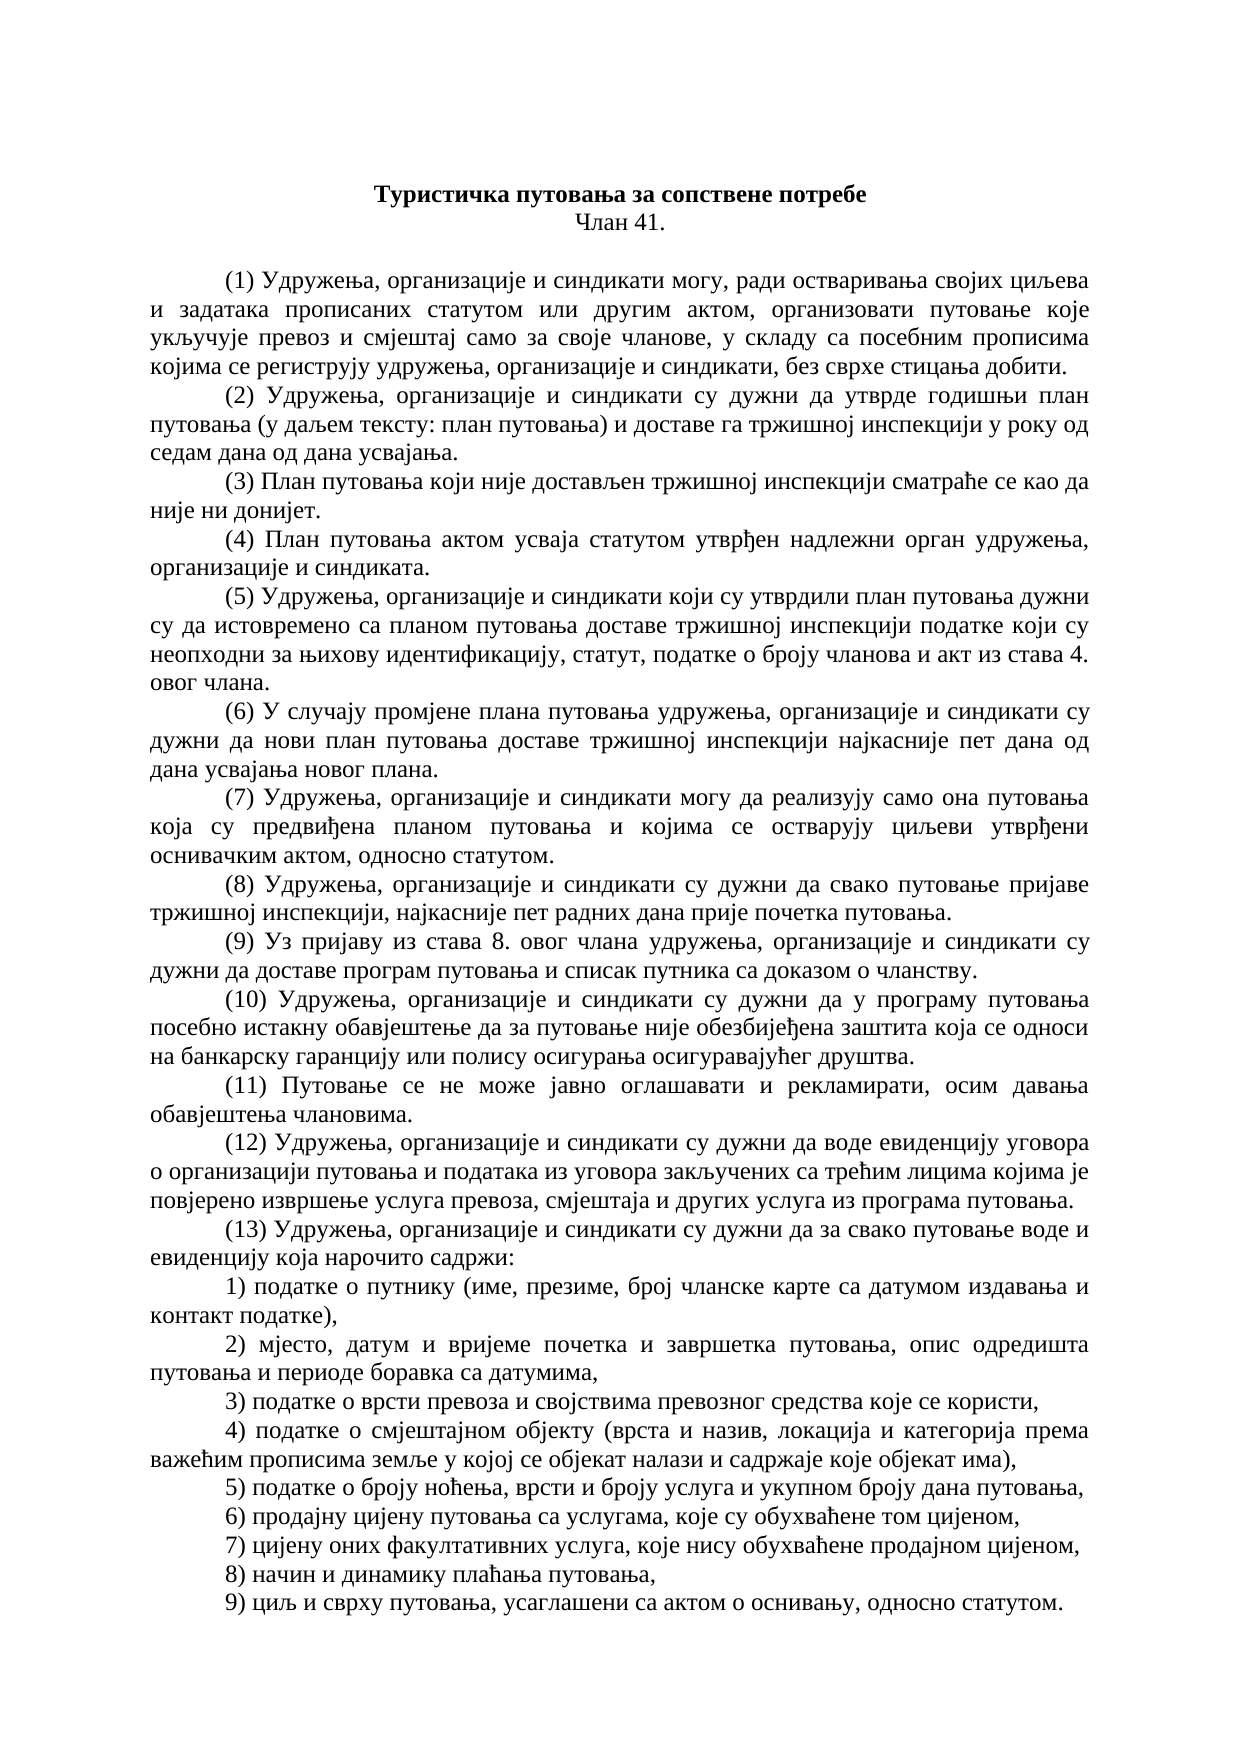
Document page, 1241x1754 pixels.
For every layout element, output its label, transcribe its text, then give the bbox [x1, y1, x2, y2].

text (4) План путовања актом усваја статутом утврђен надлежни орган удружења, организације и синдиката. [150, 524, 1090, 581]
text (2) Удружења, организације и синдикати су дужни да утврде годишњи план путовања (у даљем тексту: план путовања) и доставе га тржишној инспекцији у року од седам дана од дана усвајања. [150, 380, 1090, 466]
text (1) Удружења, организације и синдикати могу, ради остваривања својих циљева и задатака прописаних статутом или другим актом, организовати путовање које укључује превоз и смјештај само за своје чланове, у складу са посебним прописима којима се региструју удружења, организације и синдикати, без сврхе стицања добити. [150, 265, 1090, 380]
text (5) Удружења, организације и синдикати који су утврдили план путовања дужни су да истовремено са планом путовања доставе тржишној инспекцији податке који су неопходни за њихову идентификацију, статут, податке о броју чланова и акт из става 4. овог члана. [150, 581, 1090, 696]
text (6) У случају промјене плана путовања удружења, организације и синдикати су дужни да нови план путовања доставе тржишној инспекцији најкасније пет дана од дана усвајања новог плана. [150, 696, 1090, 782]
text (13) Удружења, организације и синдикати су дужни да за свако путовање воде и евиденцију која нарочито садржи: [150, 1214, 1090, 1271]
text 8) начин и динамику плаћања путовања, [150, 1559, 1090, 1587]
text 5) податке о броју ноћења, врсти и броју услуга и укупном броју дана путовања, [150, 1472, 1090, 1501]
text 7) цијену оних факултативних услуга, које нису обухваћене продајном цијеном, [150, 1530, 1090, 1559]
text (8) Удружења, организације и синдикати су дужни да свако путовање пријаве тржишној инспекцији, најкасније пет радних дана прије почетка путовања. [150, 869, 1090, 926]
text 6) продајну цијену путовања са услугама, које су обухваћене том цијеном, [150, 1501, 1090, 1530]
text 9) циљ и сврху путовања, усаглашени са актом о оснивању, односно статутом. [150, 1587, 1090, 1616]
text 1) податке о путнику (име, презиме, број чланске карте са датумом издавања и контакт податке), [150, 1271, 1090, 1329]
text (12) Удружења, организације и синдикати су дужни да воде евиденцију уговора о организацији путовања и података из уговора закључених са трећим лицима којима је повјерено извршење услуга превоза, смјештаја и других услуга из програма путовања. [150, 1127, 1090, 1214]
text 2) мјесто, датум и вријеме почетка и завршетка путовања, опис одредишта путовања и периоде боравка са датумима, [150, 1329, 1090, 1386]
text (3) План путовања који није достављен тржишној инспекцији сматраће се као да није ни донијет. [150, 466, 1090, 524]
text 4) податке о смјештајном објекту (врста и назив, локација и категорија према важећим прописима земље у којој се објекат налази и садржаје које објекат има), [150, 1415, 1090, 1472]
text (9) Уз пријаву из става 8. овог члана удружења, организације и синдикати су дужни да доставе програм путовања и списак путника са доказом о чланству. [150, 926, 1090, 984]
text (11) Путовање се не може јавно оглашавати и рекламирати, осим давања обавјештења члановима. [150, 1070, 1090, 1127]
text Туристичка путовања за сопствене потребе [150, 179, 1090, 207]
text (10) Удружења, организације и синдикати су дужни да у програму путовања посебно истакну обавјештење да за путовање није обезбијеђена заштита која се односи на банкарску гаранцију или полису осигурања осигуравајућег друштва. [150, 984, 1090, 1070]
text Члан 41. [150, 207, 1090, 236]
text (7) Удружења, организације и синдикати могу да реализују само она путовања која су предвиђена планом путовања и којима се остварују циљеви утврђени оснивачким актом, односно статутом. [150, 782, 1090, 869]
text 3) податке о врсти превоза и својствима превозног средства које се користи, [150, 1386, 1090, 1415]
